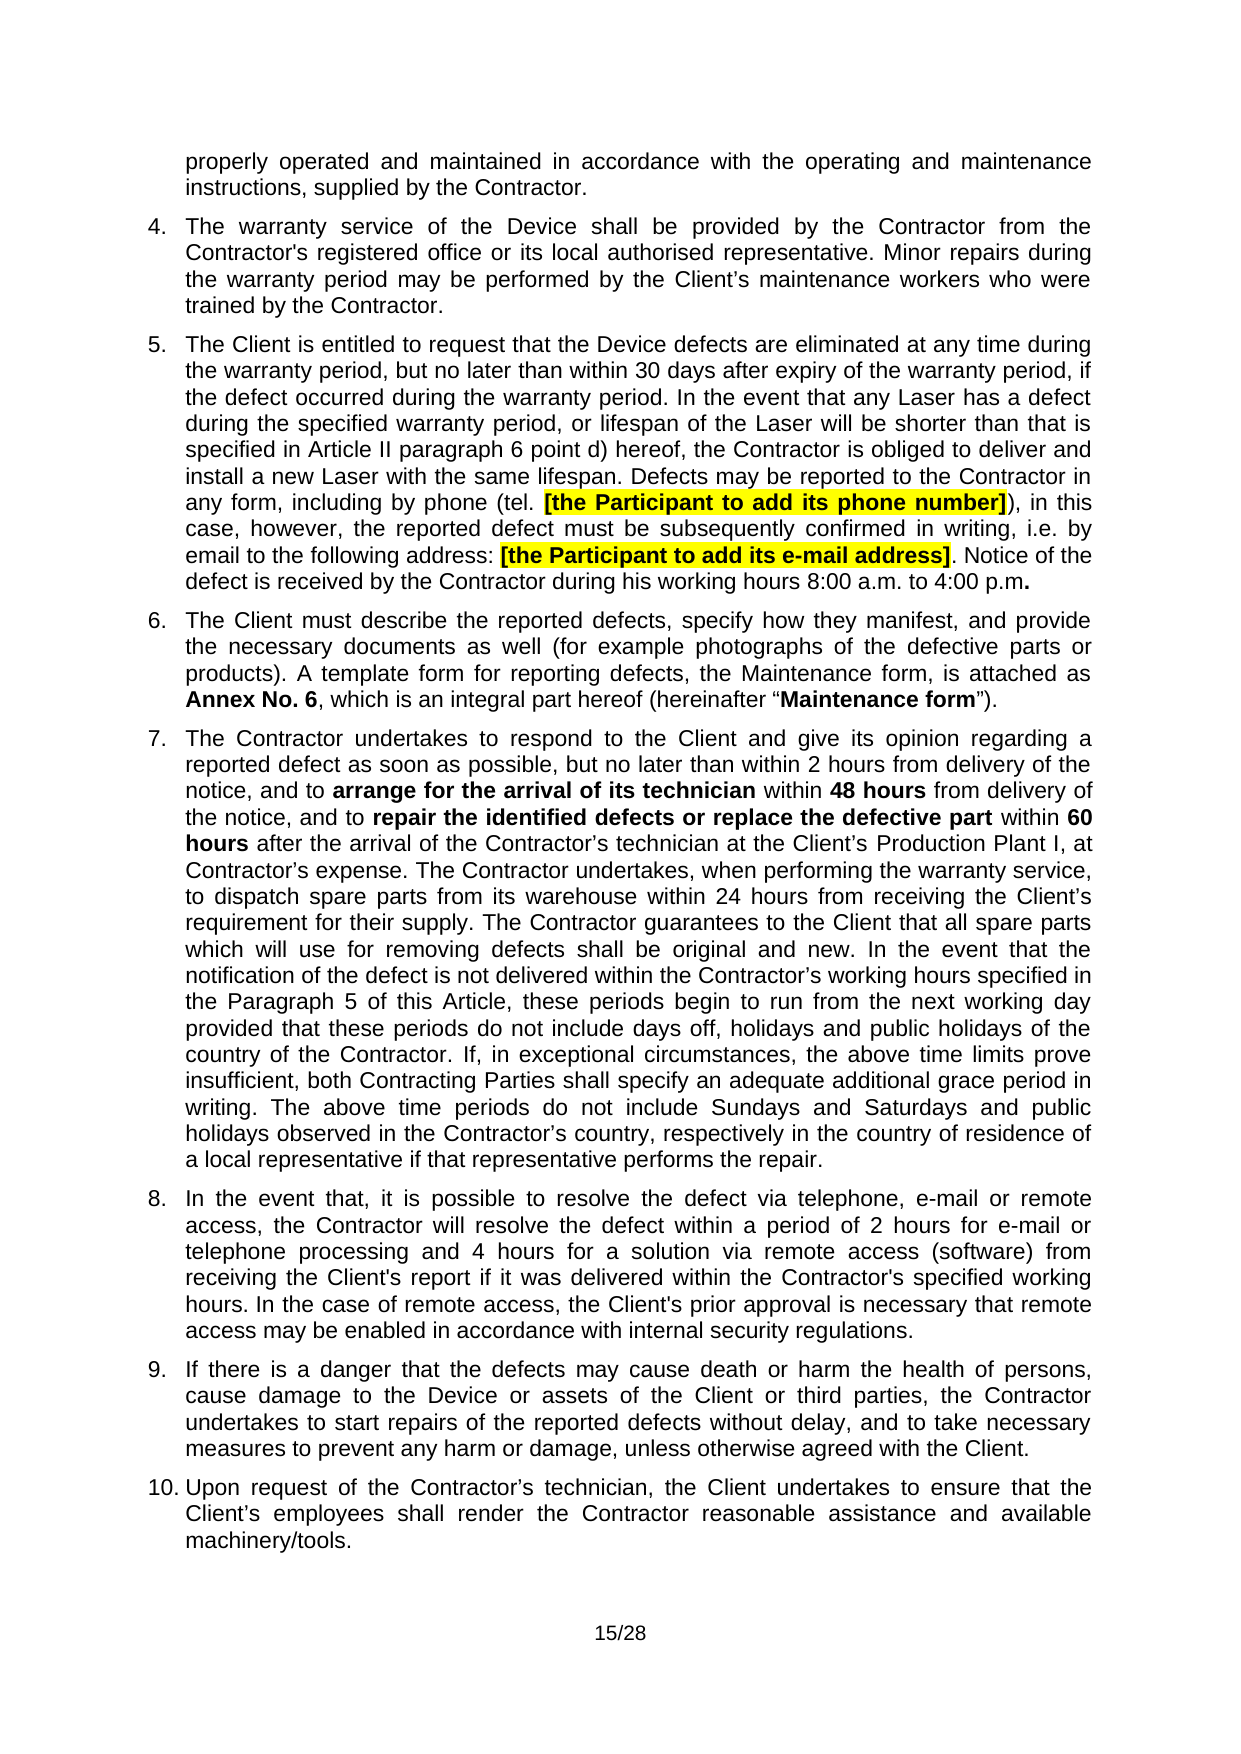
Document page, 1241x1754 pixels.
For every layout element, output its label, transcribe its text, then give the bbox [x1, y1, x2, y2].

list Upon request of the Contractor’s technician, the Client undertakes to ensure that the Client’s employees shall render the Contractor reasonable assistance and available machinery/tools. [148, 1474, 1092, 1553]
list The Contractor undertakes to respond to the Client and give its opinion regarding a reported defect as soon as possible, but no later than within 2 hours from delivery of the notice, and to arrange for the arrival of its technician within 48 hours from delivery of the notice, and to repair the identified defects or replace the defective part within 60 hours after the arrival of the Contractor’s technician at the Client’s Production Plant I, at Contractor’s expense. The Contractor undertakes, when performing the warranty service, to dispatch spare parts from its warehouse within 24 hours from receiving the Client’s requirement for their supply. The Contractor guarantees to the Client that all spare parts which will use for removing defects shall be original and new. In the event that the notification of the defect is not delivered within the Contractor’s working hours specified in the Paragraph 5 of this Article, these periods begin to run from the next working day provided that these periods do not include days off, holidays and public holidays of the country of the Contractor. If, in exceptional circumstances, the above time limits prove insufficient, both Contracting Parties shall specify an adequate additional grace period in writing. The above time periods do not include Sundays and Saturdays and public holidays observed in the Contractor’s country, respectively in the country of residence of a local representative if that representative performs the repair. [148, 725, 1092, 1173]
list The Client is entitled to request that the Device defects are eliminated at any time during the warranty period, but no later than within 30 days after expiry of the warranty period, if the defect occurred during the warranty period. In the event that any Laser has a defect during the specified warranty period, or lifespan of the Laser will be shorter than that is specified in Article II paragraph 6 point d) hereof, the Contractor is obliged to deliver and install a new Laser with the same lifespan. Defects may be reported to the Contractor in any form, including by phone (tel. [the Participant to add its phone number]), in this case, however, the reported defect must be subsequently confirmed in writing, i.e. by email to the following address: [the Participant to add its e-mail address]. Notice of the defect is received by the Contractor during his working hours 8:00 a.m. to 4:00 p.m. [148, 331, 1092, 594]
list If there is a danger that the defects may cause death or harm the health of persons, cause damage to the Device or assets of the Client or third parties, the Contractor undertakes to start repairs of the reported defects without delay, and to take necessary measures to prevent any harm or damage, unless otherwise agreed with the Client. [148, 1356, 1092, 1461]
list The Client must describe the reported defects, specify how they manifest, and provide the necessary documents as well (for example photographs of the defective parts or products). A template form for reporting defects, the Maintenance form, is attached as Annex No. 6, which is an integral part hereof (hereinafter “Maintenance form”). [148, 607, 1092, 712]
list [148, 148, 1092, 200]
list The warranty service of the Device shall be provided by the Contractor from the Contractor's registered office or its local authorised representative. Minor repairs during the warranty period may be performed by the Client’s maintenance workers who were trained by the Contractor. [148, 213, 1092, 318]
list In the event that, it is possible to resolve the defect via telephone, e-mail or remote access, the Contractor will resolve the defect within a period of 2 hours for e-mail or telephone processing and 4 hours for a solution via remote access (software) from receiving the Client's report if it was delivered within the Contractor's specified working hours. In the case of remote access, the Client's prior approval is necessary that remote access may be enabled in accordance with internal security regulations. [148, 1185, 1092, 1343]
